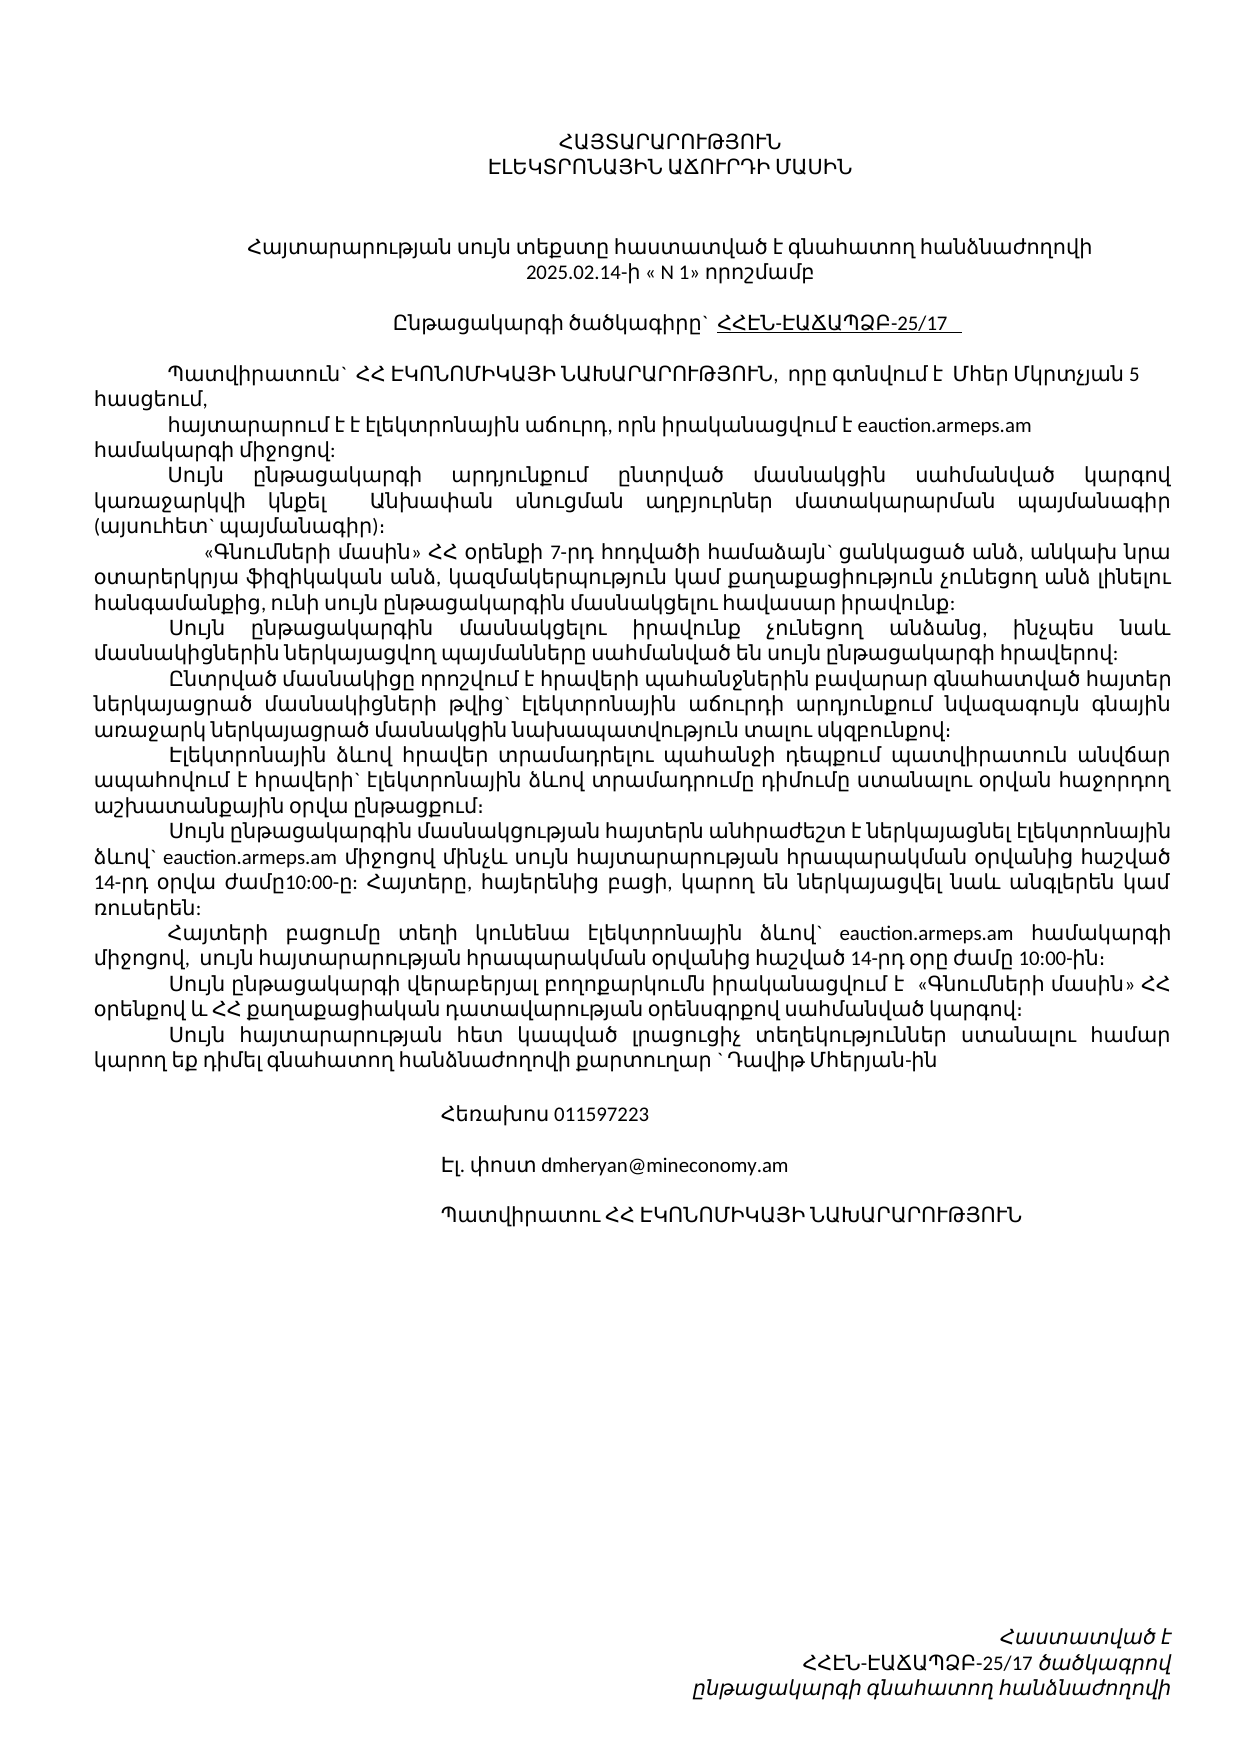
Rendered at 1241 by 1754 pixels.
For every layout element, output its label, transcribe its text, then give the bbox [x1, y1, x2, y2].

text ՀԱՅՏԱՐԱՐՈՒԹՅՈՒՆ [94, 129, 1171, 154]
text ԷԼԵԿՏՐՈՆԱՅԻՆ ԱՃՈՒՐԴԻ ՄԱՍԻՆ [94, 154, 1171, 180]
text «Գնումների մասին» ՀՀ օրենքի 7-րդ հոդվածի համաձայն` ցանկացած անձ, անկախ նրա օտարերկրյա ֆիզիկական անձ, կազմակերպություն կամ քաղաքացիություն չունեցող անձ լինելու հանգամանքից, ունի սույն ընթացակարգին մասնակցելու հավասար իրավունք: [94, 539, 1171, 615]
text Հայտերի բացումը տեղի կունենա էլեկտրոնային ձևով` eauction.armeps.am համակարգի միջոցով, սույն հայտարարության հրապարակման օրվանից հաշված 14-րդ օրը ժամը 10:00-ին։ [94, 920, 1171, 971]
text Սույն ընթացակարգի վերաբերյալ բողոքարկումն իրականացվում է «Գնումների մասին» ՀՀ օրենքով և ՀՀ քաղաքացիական դատավարության օրենսգրքով սահմանված կարգով։ [94, 971, 1171, 1022]
text Պատվիրատու ՀՀ ԷԿՈՆՈՄԻԿԱՅԻ ՆԱԽԱՐԱՐՈՒԹՅՈՒՆ [94, 1203, 1171, 1228]
text Սույն ընթացակարգի արդյունքում ընտրված մասնակցին սահմանված կարգով կառաջարկվի կնքել Անխափան սնուցման աղբյուրներ մատակարարման պայմանագիր (այսուհետ` պայմանագիր)։ [94, 463, 1171, 539]
text հայտարարում է է էլեկտրոնային աճուրդ, որն իրականացվում է eauction.armeps.am համակարգի միջոցով: [94, 412, 1171, 463]
text Ընտրված մասնակիցը որոշվում է հրավերի պահանջներին բավարար գնահատված հայտեր ներկայացրած մասնակիցների թվից` էլեկտրոնային աճուրդի արդյունքում նվազագույն գնային առաջարկ ներկայացրած մասնակցին նախապատվություն տալու սկզբունքով։ [94, 666, 1171, 742]
text 2025.02.14 -ի « N 1» որոշմամբ [94, 259, 1171, 285]
text Պատվիրատուն` ՀՀ ԷԿՈՆՈՄԻԿԱՅԻ ՆԱԽԱՐԱՐՈՒԹՅՈՒՆ, որը գտնվում է Մհեր Մկրտչյան 5 հասցեում, [94, 361, 1171, 412]
text Էլ. փոստ dmheryan@mineconomy.am [94, 1152, 1171, 1177]
text Սույն հայտարարության հետ կապված լրացուցիչ տեղեկություններ ստանալու համար կարող եք դիմել գնահատող հանձնաժողովի քարտուղար ` Դավիթ Մհերյան-ին [94, 1022, 1171, 1073]
text Հայտարարության սույն տեքստը հաստատված է գնահատող հանձնաժողովի [94, 234, 1171, 259]
text ՀՀԷՆ-ԷԱՃԱՊՁԲ-25/17 ծածկագրով [94, 1650, 1171, 1675]
text Ընթացակարգի ծածկագիրը` ՀՀԷՆ-ԷԱՃԱՊՁԲ-25/17 [94, 310, 1171, 336]
text Էլեկտրոնային ձևով հրավեր տրամադրելու պահանջի դեպքում պատվիրատուն անվճար ապահովում է հրավերի` էլեկտրոնային ձևով տրամադրումը դիմումը ստանալու օրվան հաջորդող աշխատանքային օրվա ընթացքում։ [94, 742, 1171, 818]
text ընթացակարգի գնահատող հանձնաժողովի [94, 1675, 1171, 1701]
text Հեռախոս 011597223 [94, 1101, 1171, 1126]
text Սույն ընթացակարգին մասնակցելու իրավունք չունեցող անձանց, ինչպես նաև մասնակիցներին ներկայացվող պայմանները սահմանված են սույն ընթացակարգի հրավերով: [94, 615, 1171, 666]
text Հաստատված է [94, 1624, 1171, 1650]
text Սույն ընթացակարգին մասնակցության հայտերն անհրաժեշտ է ներկայացնել էլեկտրոնային ձևով` eauction.armeps.am միջոցով մինչև սույն հայտարարության հրապարակման օրվանից հաշված 14-րդ օրվա ժամը10:00-ը: Հայտերը, հայերենից բացի, կարող են ներկայացվել նաև անգլերեն կամ ռուսերեն: [94, 818, 1171, 920]
